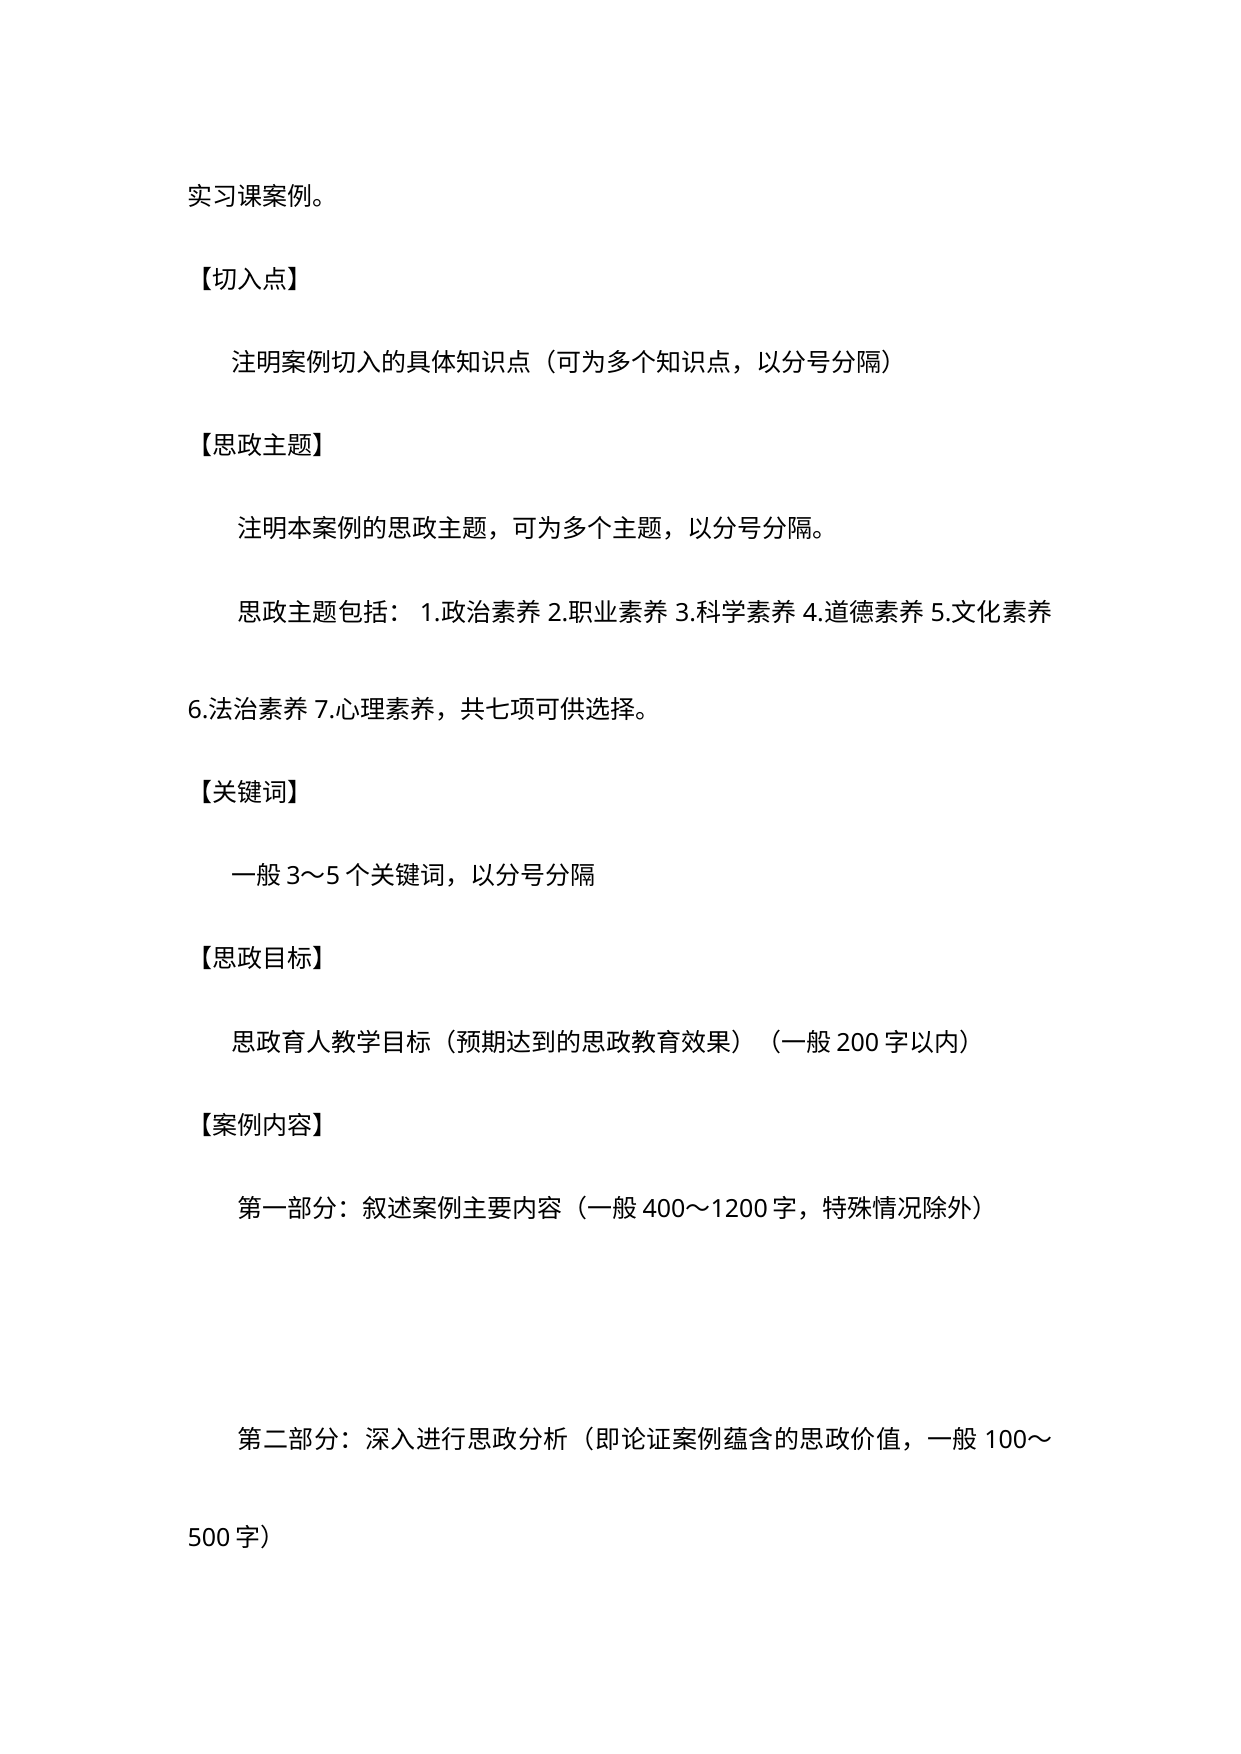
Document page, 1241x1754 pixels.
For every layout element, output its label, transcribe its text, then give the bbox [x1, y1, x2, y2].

text 第二部分：深入进行思政分析（即论证案例蕴含的思政价值，一般100～500字） [187, 1405, 1053, 1568]
text 一般3～5个关键词，以分号分隔 [187, 841, 1053, 906]
text 【关键词】 [187, 758, 1053, 823]
text 【案例内容】 [187, 1091, 1053, 1156]
text 第一部分：叙述案例主要内容（一般400～1200字，特殊情况除外） [187, 1174, 1053, 1239]
text 【切入点】 [187, 245, 1053, 310]
text 思政育人教学目标（预期达到的思政教育效果）（一般200字以内） [187, 1008, 1053, 1073]
text 【思政主题】 [187, 411, 1053, 476]
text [187, 162, 1053, 227]
text 注明案例切入的具体知识点（可为多个知识点，以分号分隔） [187, 328, 1053, 393]
text 注明本案例的思政主题，可为多个主题，以分号分隔。 [187, 494, 1053, 559]
text 思政主题包括： 1.政治素养 2.职业素养 3.科学素养 4.道德素养 5.文化素养 6.法治素养 7.心理素养，共七项可供选择。 [187, 578, 1053, 740]
text 【思政目标】 [187, 924, 1053, 989]
